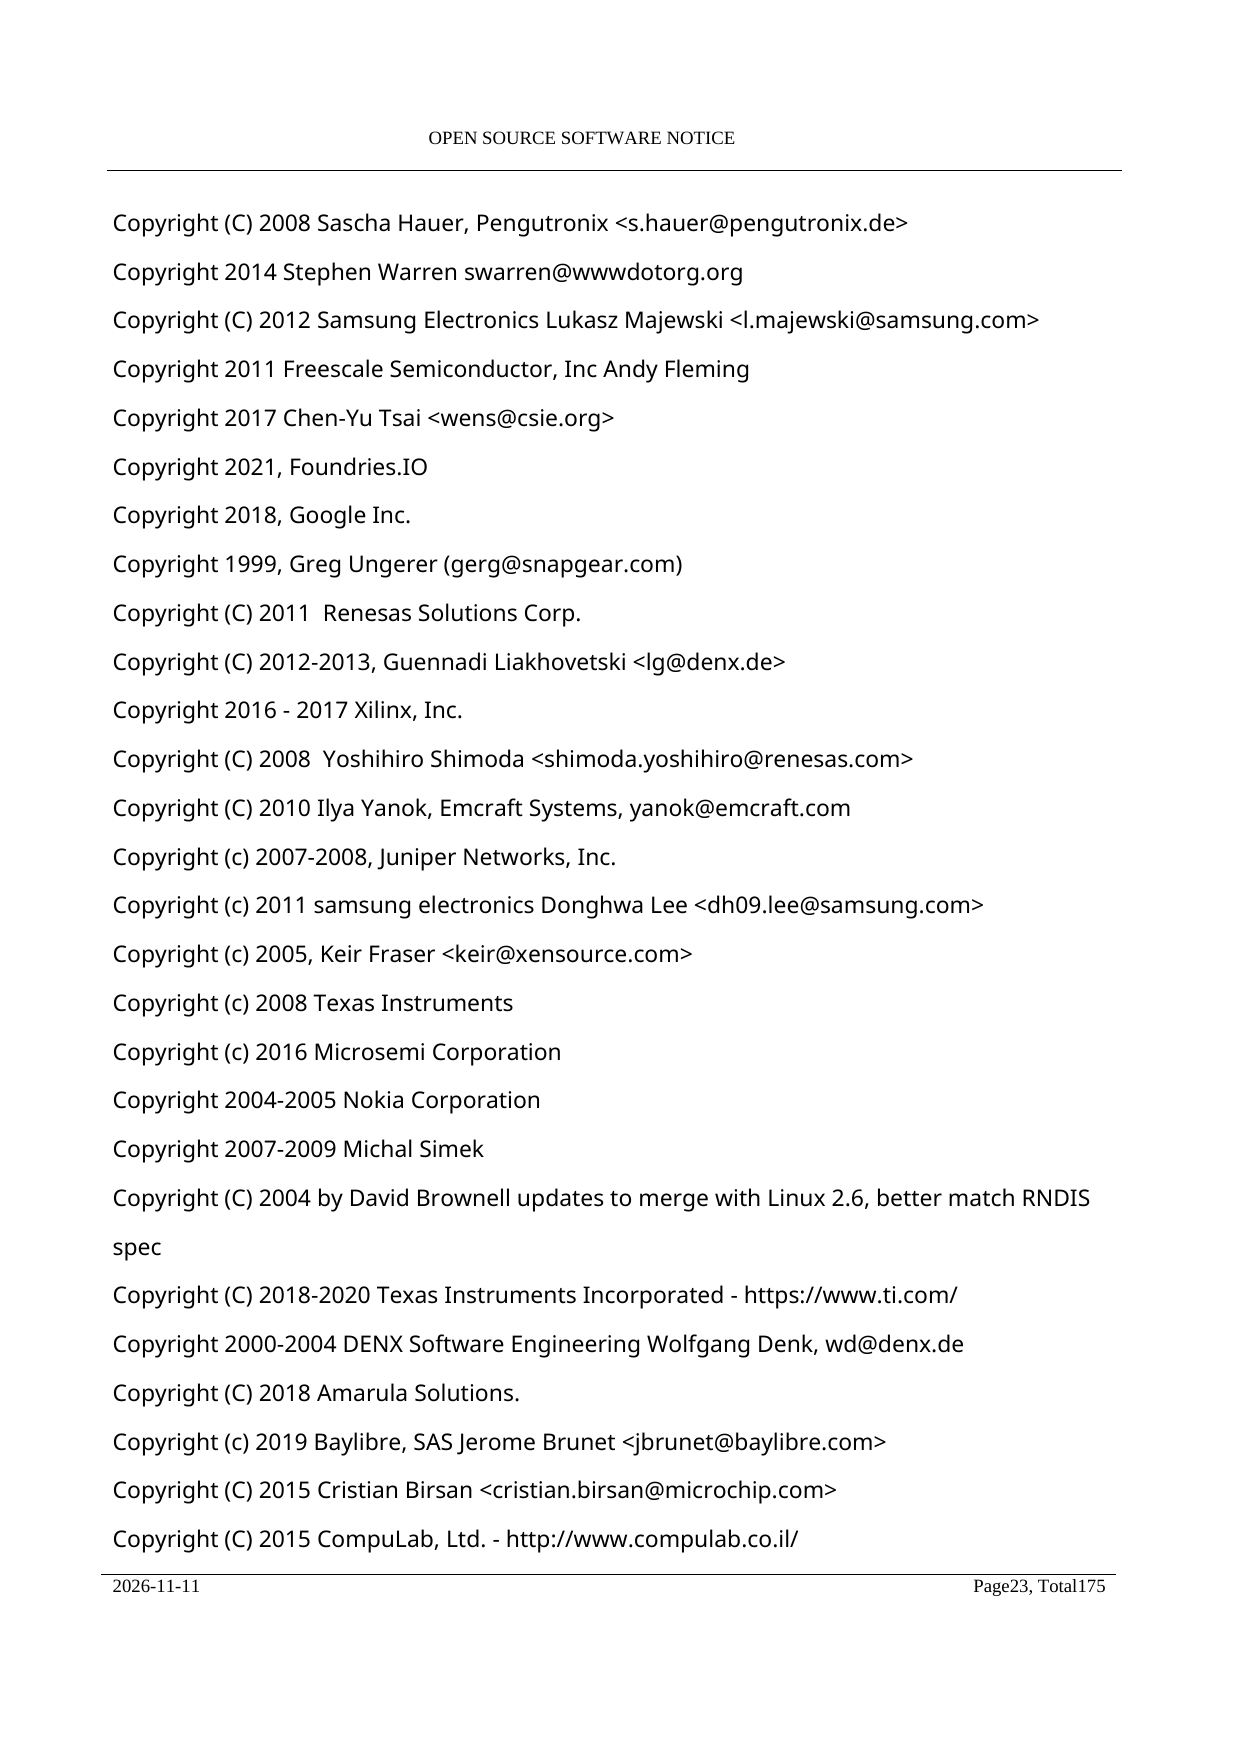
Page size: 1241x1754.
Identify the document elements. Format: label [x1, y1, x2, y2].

text [112, 206, 1128, 1555]
